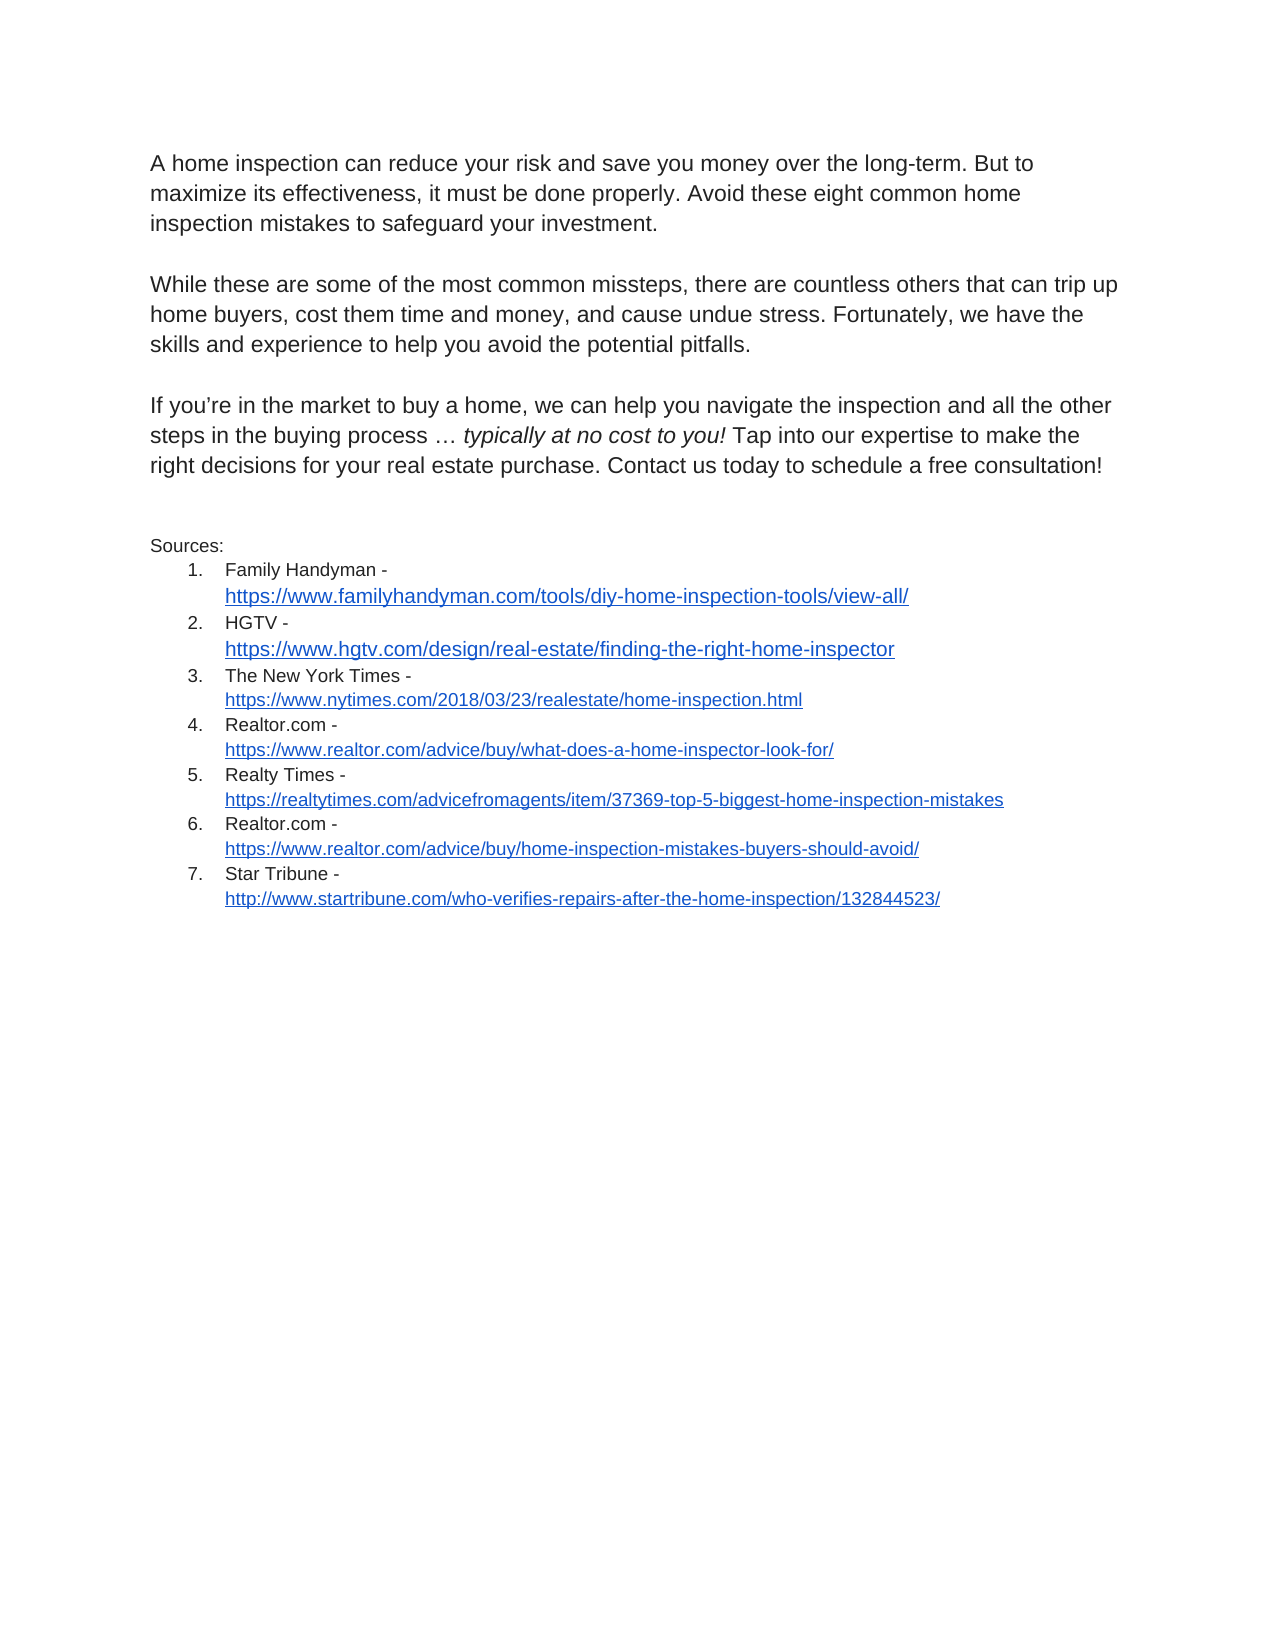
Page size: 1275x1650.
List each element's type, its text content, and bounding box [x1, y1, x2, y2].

list The New York Times - https://www.nytimes.com/2018/03/23/realestate/home-inspection.html [187, 664, 1125, 711]
list Realty Times - https://realtytimes.com/advicefromagents/item/37369-top-5-biggest-home-inspection-mistakes [187, 763, 1125, 810]
list HGTV - https://www.hgtv.com/design/real-estate/finding-the-right-home-inspector [187, 612, 1125, 661]
text While these are some of the most common missteps, there are countless others that can trip up home buyers, cost them time and money, and cause undue stress. Fortunately, we have the skills and experience to help you avoid the potential pitfalls. [150, 271, 1125, 358]
list Family Handyman - https://www.familyhandyman.com/tools/diy-home-inspection-tools/view-all/ [187, 559, 1125, 608]
text If you’re in the market to buy a home, we can help you navigate the inspection and all the other steps in the buying process … typically at no cost to you! Tap into our expertise to make the right decisions for your real estate purchase. Contact us today to schedule a free consultation! [150, 392, 1125, 478]
list Realtor.com - https://www.realtor.com/advice/buy/home-inspection-mistakes-buyers-should-avoid/ [187, 813, 1125, 859]
list Star Tribune - http://www.startribune.com/who-verifies-repairs-after-the-home-inspection/132844523/ [187, 863, 1125, 909]
list Realtor.com - https://www.realtor.com/advice/buy/what-does-a-home-inspector-look-for/ [187, 714, 1125, 760]
text A home inspection can reduce your risk and save you money over the long-term. But to maximize its effectiveness, it must be done properly. Avoid these eight common home inspection mistakes to safeguard your investment. [150, 150, 1125, 237]
text Sources: [150, 534, 1125, 556]
